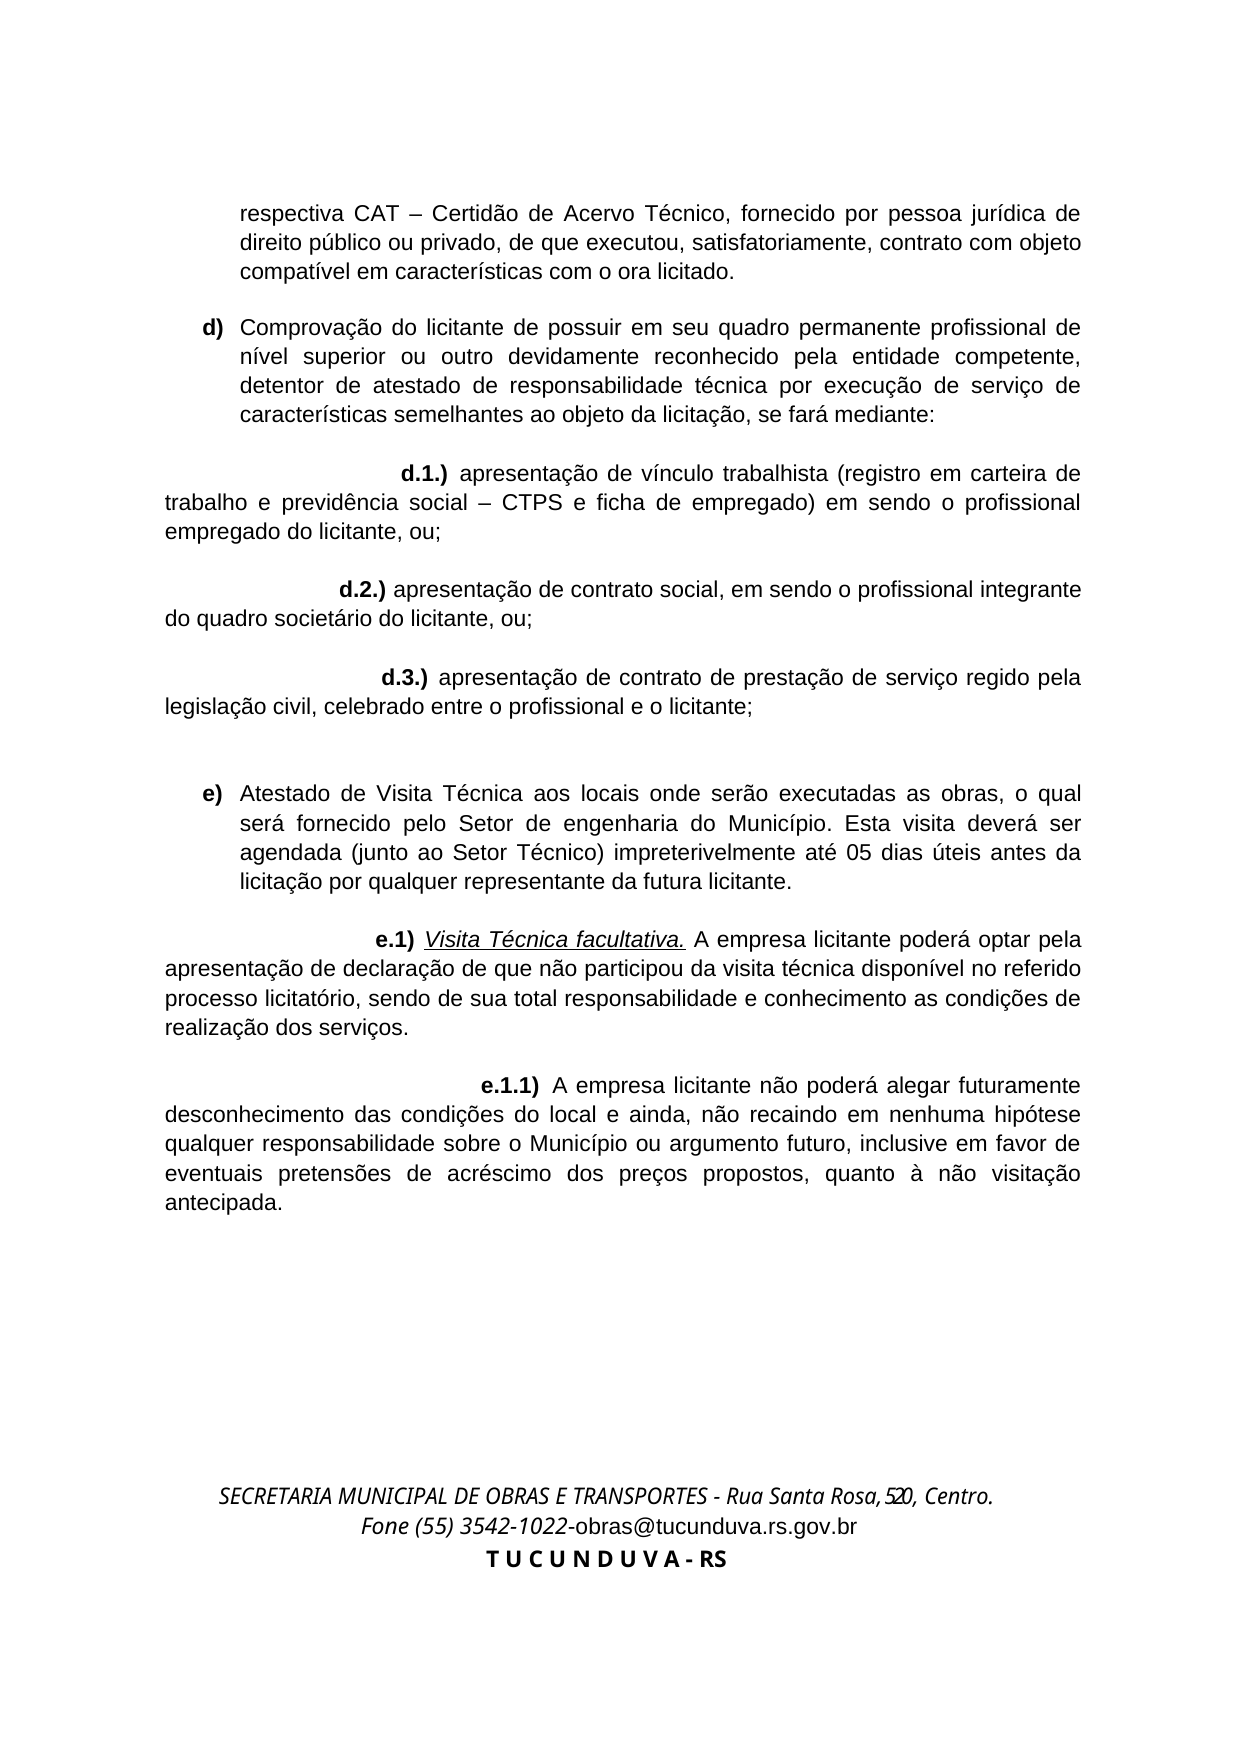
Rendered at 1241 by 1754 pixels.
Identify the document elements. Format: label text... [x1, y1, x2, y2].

text d.3.) apresentação de contrato de prestação de serviço regido pela legislação civil, celebrado entre o profissional e o licitante; [164, 662, 1082, 720]
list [202, 198, 1082, 285]
list Atestado de Visita Técnica aos locais onde serão executadas as obras, o qual será fornecido pelo Setor de engenharia do Município. Esta visita deverá ser agendada (junto ao Setor Técnico) impreterivelmente até 05 dias úteis antes da licitação por qualquer representante da futura licitante. [202, 778, 1082, 895]
text e.1) Visita Técnica facultativa. A empresa licitante poderá optar pela apresentação de declaração de que não participou da visita técnica disponível no referido processo licitatório, sendo de sua total responsabilidade e conhecimento as condições de realização dos serviços. [164, 924, 1082, 1041]
list Comprovação do licitante de possuir em seu quadro permanente profissional de nível superior ou outro devidamente reconhecido pela entidade competente, detentor de atestado de responsabilidade técnica por execução de serviço de características semelhantes ao objeto da licitação, se fará mediante: [202, 312, 1082, 428]
text d.1.) apresentação de vínculo trabalhista (registro em carteira de trabalho e previdência social – CTPS e ficha de empregado) em sendo o profissional empregado do licitante, ou; [164, 458, 1082, 545]
text e.1.1) A empresa licitante não poderá alegar futuramente desconhecimento das condições do local e ainda, não recaindo em nenhuma hipótese qualquer responsabilidade sobre o Município ou argumento futuro, inclusive em favor de eventuais pretensões de acréscimo dos preços propostos, quanto à não visitação antecipada. [164, 1070, 1082, 1216]
text d.2.) apresentação de contrato social, em sendo o profissional integrante do quadro societário do licitante, ou; [164, 574, 1082, 633]
